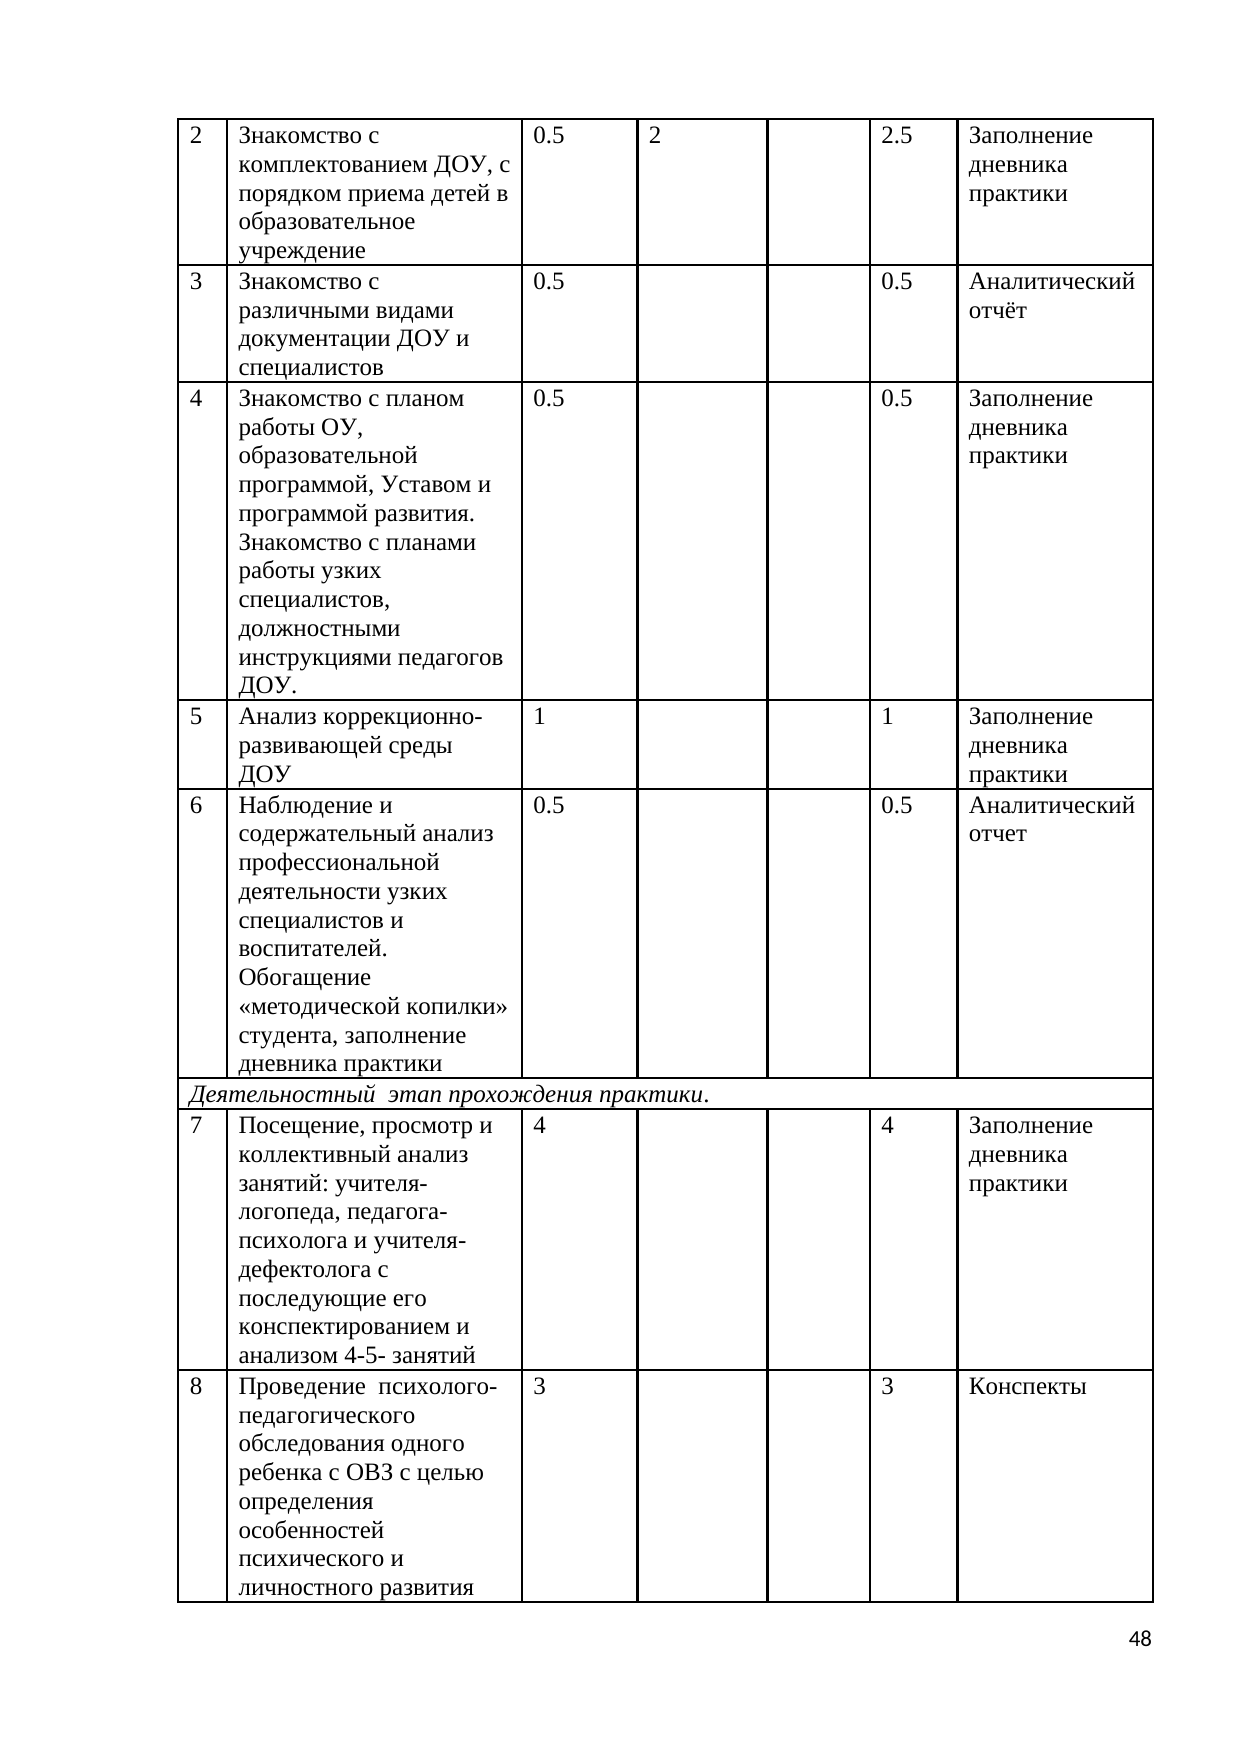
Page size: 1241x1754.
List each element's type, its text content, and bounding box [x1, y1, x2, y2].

table_cell Знакомство с различными видами документации ДОУ и специалистов [228, 266, 521, 381]
table_cell [639, 1110, 766, 1369]
table_cell [639, 1371, 766, 1601]
table_cell [639, 701, 766, 788]
table_cell [769, 120, 869, 264]
table_cell 6 [179, 790, 226, 1077]
table_cell 2 [639, 120, 766, 264]
table_cell Заполнение дневника практики [959, 120, 1152, 264]
table_cell [769, 266, 869, 381]
table_cell 0.5 [523, 383, 636, 699]
table_cell Посещение, просмотр и коллективный анализ занятий: учителя-логопеда, педагога-психолога и учителя-дефектолога с последующие его конспектированием и анализом 4-5- занятий [228, 1110, 521, 1369]
table_cell 4 [871, 1110, 956, 1369]
table_cell 3 [871, 1371, 956, 1601]
table_cell Заполнение дневника практики [959, 1110, 1152, 1369]
table_cell [639, 383, 766, 699]
table_cell 7 [179, 1110, 226, 1369]
table_cell 0.5 [523, 266, 636, 381]
table_cell Знакомство с планом работы ОУ, образовательной программой, Уставом и программой развития. Знакомство с планами работы узких специалистов, должностными инструкциями педагогов ДОУ. [228, 383, 521, 699]
table_cell 2 [179, 120, 226, 264]
table_cell [769, 790, 869, 1077]
table_cell 3 [523, 1371, 636, 1601]
table_cell [769, 383, 869, 699]
table_cell 4 [179, 383, 226, 699]
table_cell 0.5 [871, 790, 956, 1077]
table_cell 1 [871, 701, 956, 788]
table_cell [769, 1110, 869, 1369]
table_cell 1 [523, 701, 636, 788]
table_cell 0.5 [871, 383, 956, 699]
table_cell [639, 266, 766, 381]
table_cell Анализ коррекционно-развивающей среды ДОУ [228, 701, 521, 788]
table_cell Наблюдение и содержательный анализ профессиональной деятельности узких специалистов и воспитателей. Обогащение «методической копилки» студента, заполнение дневника практики [228, 790, 521, 1077]
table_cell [228, 1371, 521, 1601]
table_cell 2.5 [871, 120, 956, 264]
table_cell 8 [179, 1371, 226, 1601]
table_cell Аналитический отчет [959, 790, 1152, 1077]
table_cell Знакомство с комплектованием ДОУ, с порядком приема детей в образовательное учреждение [228, 120, 521, 264]
table_cell 0.5 [871, 266, 956, 381]
table_cell 0.5 [523, 120, 636, 264]
table_cell [639, 790, 766, 1077]
table_cell Заполнение дневника практики [959, 701, 1152, 788]
table_cell Конспекты [959, 1371, 1152, 1601]
table_cell 5 [179, 701, 226, 788]
table_cell 3 [179, 266, 226, 381]
table_cell 0.5 [523, 790, 636, 1077]
table_cell [769, 1371, 869, 1601]
table_cell Заполнение дневника практики [959, 383, 1152, 699]
table_cell 4 [523, 1110, 636, 1369]
table_cell Аналитический отчёт [959, 266, 1152, 381]
table_cell Деятельностный этап прохождения практики. [179, 1079, 1152, 1108]
table_cell [769, 701, 869, 788]
